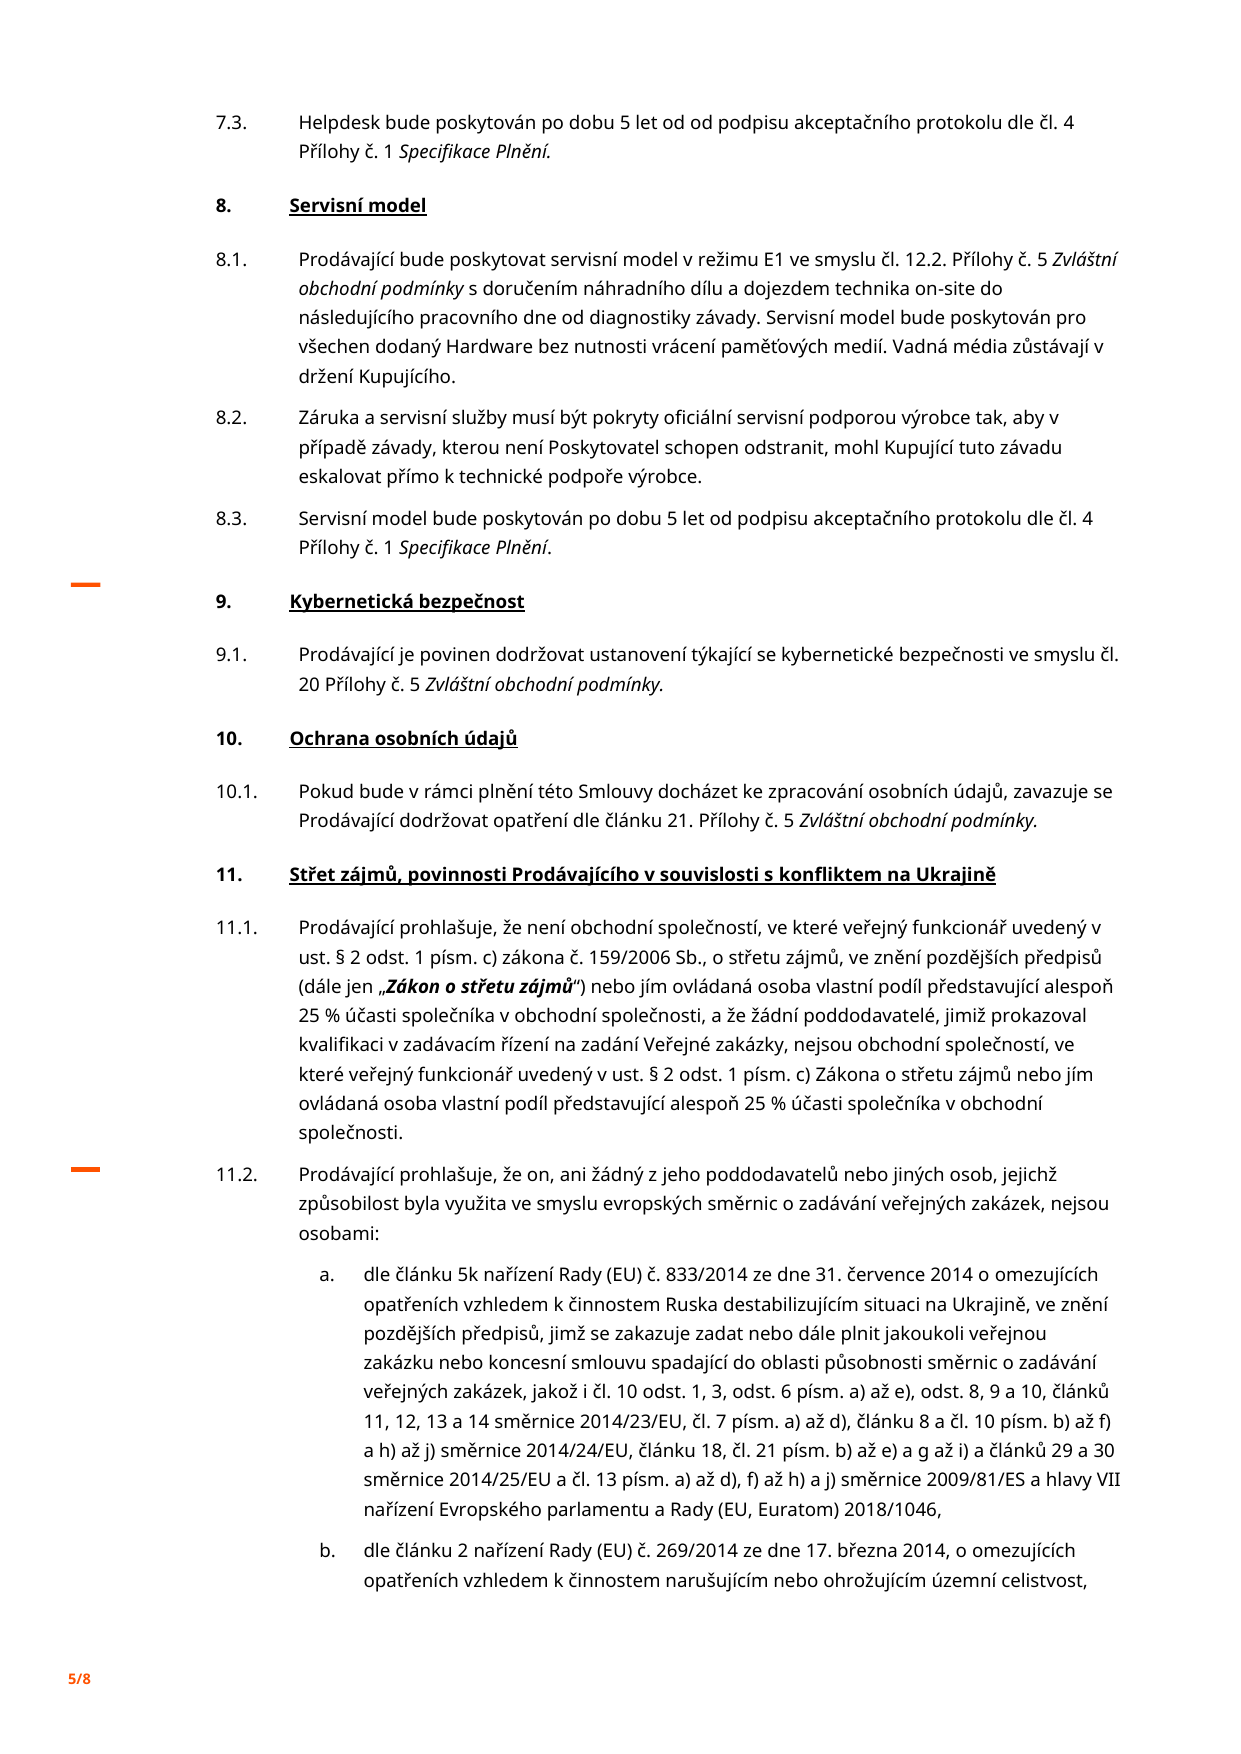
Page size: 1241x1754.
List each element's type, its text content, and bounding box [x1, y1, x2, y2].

list Servisní model bude poskytován po dobu 5 let od podpisu akceptačního protokolu dle čl. 4 Přílohy č. 1 Specifikace Plnění. [216, 505, 1122, 560]
list Prodávající bude poskytovat servisní model v režimu E1 ve smyslu čl. 12.2. Přílohy č. 5 Zvláštní obchodní podmínky s doručením náhradního dílu a dojezdem technika on-site do následujícího pracovního dne od diagnostiky závady. Servisní model bude poskytován pro všechen dodaný Hardware bez nutnosti vrácení paměťových medií. Vadná média zůstávají v držení Kupujícího. [216, 246, 1122, 388]
subtitle Střet zájmů, povinnosti Prodávajícího v souvislosti s konfliktem na Ukrajině [216, 862, 1122, 887]
subtitle Servisní model [216, 193, 1122, 218]
list Helpdesk bude poskytován po dobu 5 let od od podpisu akceptačního protokolu dle čl. 4 Přílohy č. 1 Specifikace Plnění. [216, 109, 1122, 164]
list Pokud bude v rámci plnění této Smlouvy docházet ke zpracování osobních údajů, zavazuje se Prodávající dodržovat opatření dle článku 21. Přílohy č. 5 Zvláštní obchodní podmínky. [216, 778, 1122, 833]
subtitle Kybernetická bezpečnost [216, 588, 1122, 614]
list Prodávající prohlašuje, že není obchodní společností, ve které veřejný funkcionář uvedený v ust. § 2 odst. 1 písm. c) zákona č. 159/2006 Sb., o střetu zájmů, ve znění pozdějších předpisů (dále jen „Zákon o střetu zájmů“) nebo jím ovládaná osoba vlastní podíl představující alespoň 25 % účasti společníka v obchodní společnosti, a že žádní poddodavatelé, jimiž prokazoval kvalifikaci v zadávacím řízení na zadání Veřejné zakázky, nejsou obchodní společností, ve které veřejný funkcionář uvedený v ust. § 2 odst. 1 písm. c) Zákona o střetu zájmů nebo jím ovládaná osoba vlastní podíl představující alespoň 25 % účasti společníka v obchodní společnosti. [216, 915, 1122, 1145]
list Prodávající prohlašuje, že on, ani žádný z jeho poddodavatelů nebo jiných osob, jejichž způsobilost byla využita ve smyslu evropských směrnic o zadávání veřejných zakázek, nejsou osobami: [216, 1161, 1122, 1245]
list dle článku 5k nařízení Rady (EU) č. 833/2014 ze dne 31. července 2014 o omezujících opatřeních vzhledem k činnostem Ruska destabilizujícím situaci na Ukrajině, ve znění pozdějších předpisů, jimž se zakazuje zadat nebo dále plnit jakoukoli veřejnou zakázku nebo koncesní smlouvu spadající do oblasti působnosti směrnic o zadávání veřejných zakázek, jakož i čl. 10 odst. 1, 3, odst. 6 písm. a) až e), odst. 8, 9 a 10, článků 11, 12, 13 a 14 směrnice 2014/23/EU, čl. 7 písm. a) až d), článku 8 a čl. 10 písm. b) až f) a h) až j) směrnice 2014/24/EU, článku 18, čl. 21 písm. b) až e) a g až i) a článků 29 a 30 směrnice 2014/25/EU a čl. 13 písm. a) až d), f) až h) a j) směrnice 2009/81/ES a hlavy VII nařízení Evropského parlamentu a Rady (EU, Euratom) 2018/1046, [319, 1262, 1122, 1521]
subtitle Ochrana osobních údajů [216, 725, 1122, 751]
list Záruka a servisní služby musí být pokryty oficiální servisní podporou výrobce tak, aby v případě závady, kterou není Poskytovatel schopen odstranit, mohl Kupující tuto závadu eskalovat přímo k technické podpoře výrobce. [216, 405, 1122, 489]
list Prodávající je povinen dodržovat ustanovení týkající se kybernetické bezpečnosti ve smyslu čl. 20 Přílohy č. 5 Zvláštní obchodní podmínky. [216, 642, 1122, 696]
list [319, 1538, 1122, 1592]
